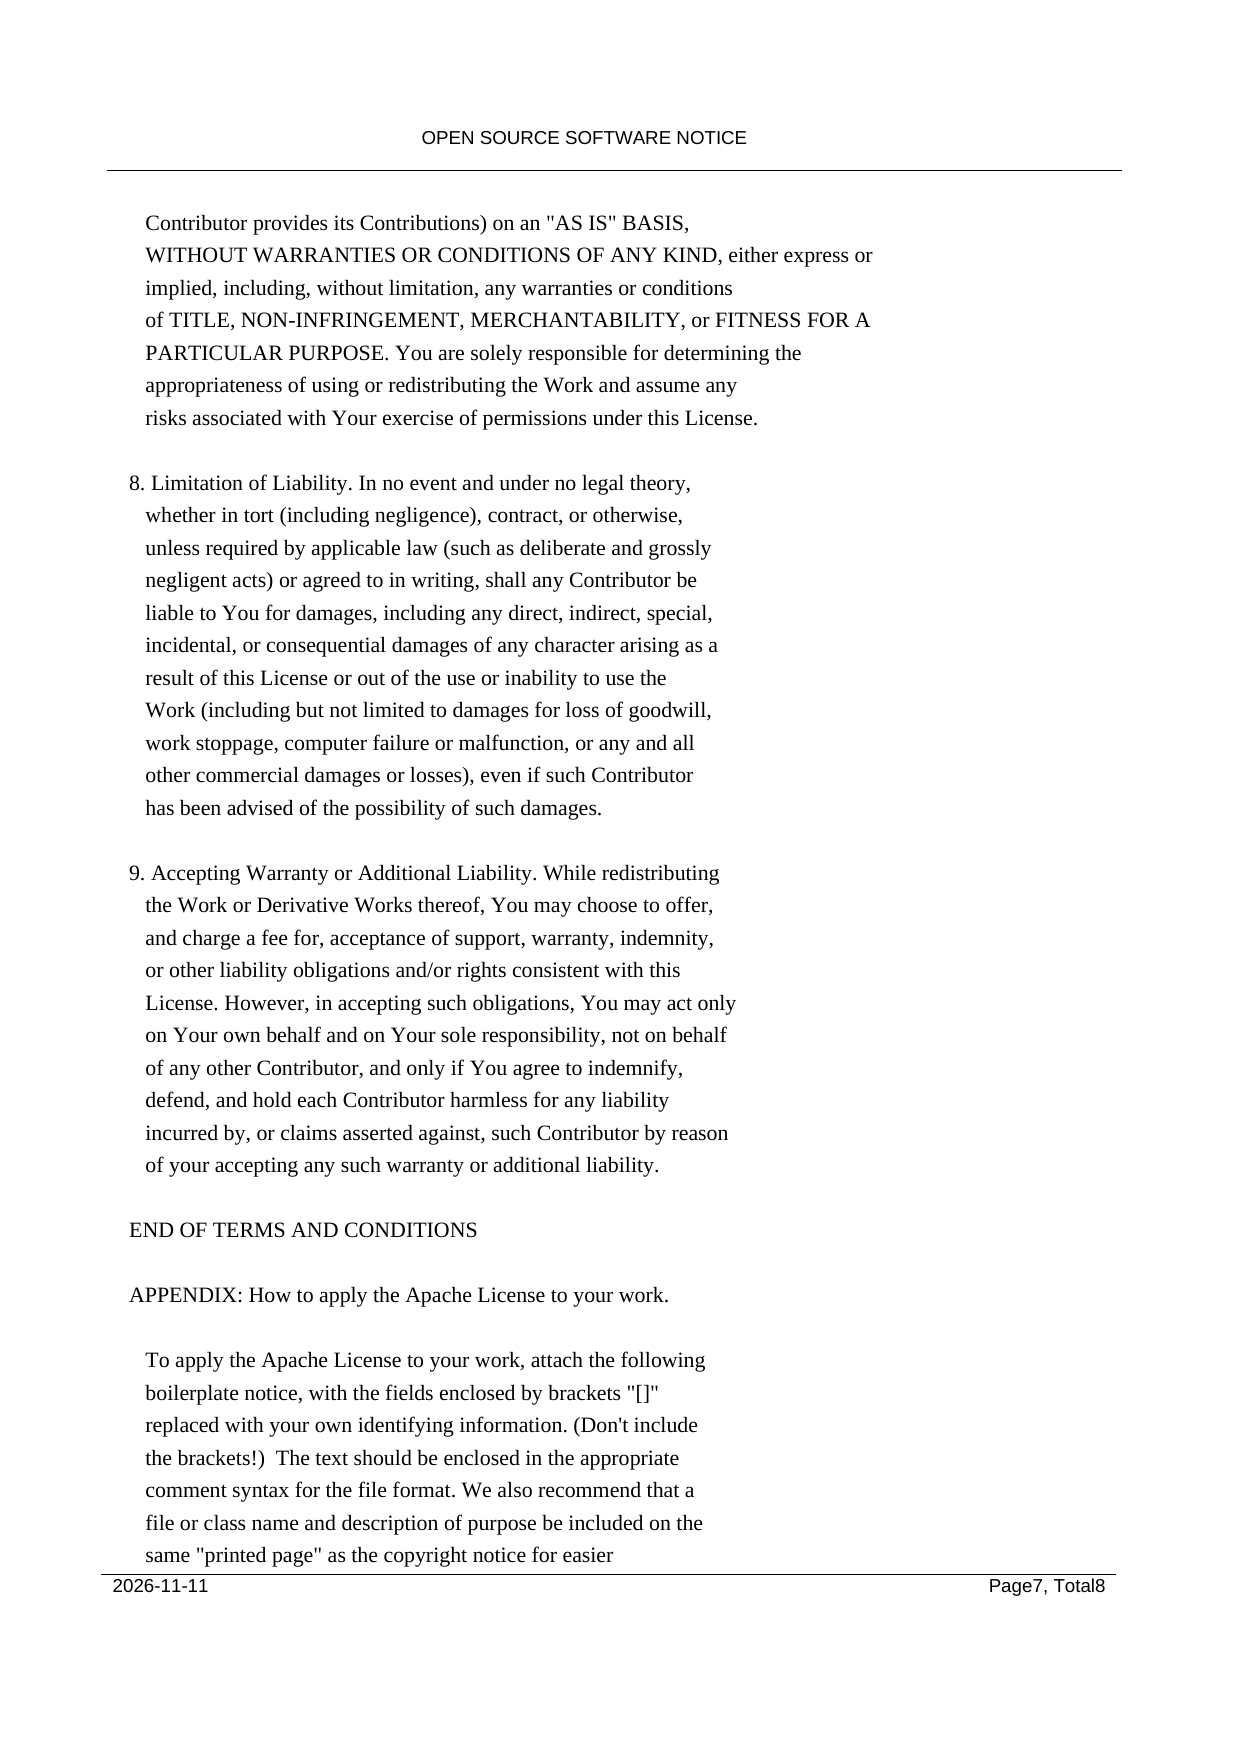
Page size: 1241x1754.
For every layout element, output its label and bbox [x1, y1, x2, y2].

text [112, 206, 1128, 1571]
